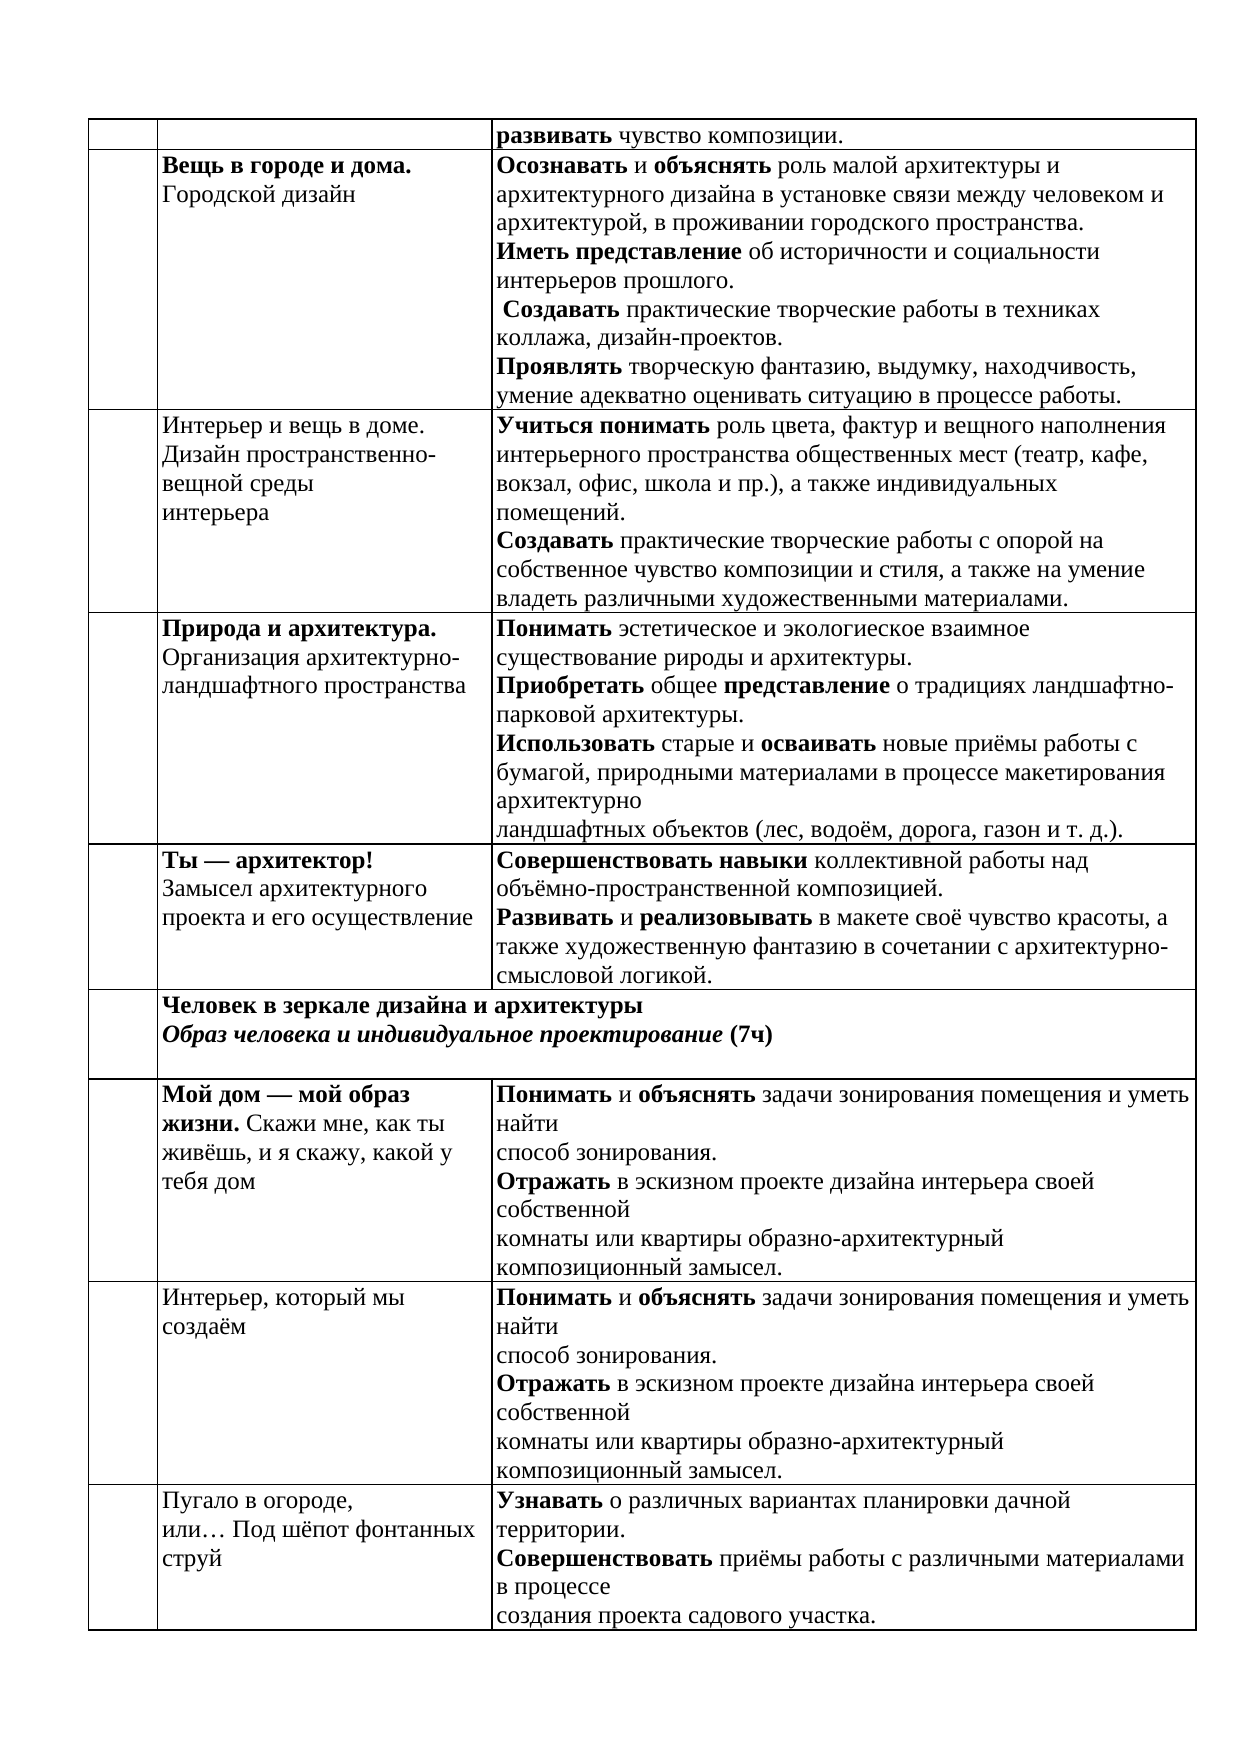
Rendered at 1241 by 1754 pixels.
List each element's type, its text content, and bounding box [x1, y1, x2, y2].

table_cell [158, 1485, 491, 1629]
table_cell Понимать и объяснять задачи зонирования помещения и уметь найти способ зонирования. Отражать в эскизном проекте дизайна интерьера своей собственной комнаты или квартиры образно-архитектурный композиционный замысел. [493, 1080, 1195, 1281]
table_cell Интерьер и вещь в доме. Дизайн пространственно-вещной среды интерьера [158, 410, 491, 612]
table_cell Понимать и объяснять задачи зонирования помещения и уметь найти способ зонирования. Отражать в эскизном проекте дизайна интерьера своей собственной комнаты или квартиры образно-архитектурный композиционный замысел. [493, 1282, 1195, 1483]
table_cell Вещь в городе и дома. Городской дизайн [158, 150, 491, 409]
table_cell [89, 613, 157, 843]
table_cell Природа и архитектура. Организация архитектурно-ландшафтного пространства [158, 613, 491, 843]
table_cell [493, 1485, 1195, 1629]
table_cell [89, 1080, 157, 1281]
table_cell Совершенствовать навыки коллективной работы над объёмно-пространственной композицией. Развивать и реализовывать в макете своё чувство красоты, а также художественную фантазию в сочетании с архитектурно-смысловой логикой. [493, 845, 1195, 988]
table_cell Мой дом — мой образ жизни. Скажи мне, как ты живёшь, и я скажу, какой у тебя дом [158, 1080, 491, 1281]
table_cell [89, 150, 157, 409]
table_cell Интерьер, который мы создаём [158, 1282, 491, 1483]
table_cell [158, 120, 491, 148]
table_cell Осознавать и объяснять роль малой архитектуры и архитектурного дизайна в установке связи между человеком и архитектурой, в проживании городского пространства. Иметь представление об историчности и социальности интерьеров прошлого. Создавать практические творческие работы в техниках коллажа, дизайн-проектов. Проявлять творческую фантазию, выдумку, находчивость, умение адекватно оценивать ситуацию в процессе работы. [493, 150, 1195, 409]
table_cell [89, 1485, 157, 1629]
table_cell Человек в зеркале дизайна и архитектуры Образ человека и индивидуальное проектирование (7ч) [158, 990, 1195, 1078]
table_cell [493, 120, 1195, 148]
table_cell Ты — архитектор! Замысел архитектурного проекта и его осуществление [158, 845, 491, 988]
table_cell Учиться понимать роль цвета, фактур и вещного наполнения интерьерного пространства общественных мест (театр, кафе, вокзал, офис, школа и пр.), а также индивидуальных помещений. Создавать практические творческие работы с опорой на собственное чувство композиции и стиля, а также на умение владеть различными художественными материалами. [493, 410, 1195, 612]
table_cell [89, 410, 157, 612]
table_cell Понимать эстетическое и экологиеское взаимное существование рироды и архитектуры. Приобретать общее представление о традициях ландшафтно-парковой архитектуры. Использовать старые и осваивать новые приёмы работы с бумагой, природными материалами в процессе макетирования архитектурно ландшафтных объектов (лес, водоём, дорога, газон и т. д.). [493, 613, 1195, 843]
table_cell [89, 120, 157, 148]
table_cell [89, 845, 157, 988]
table_cell [89, 990, 157, 1078]
table_cell [89, 1282, 157, 1483]
